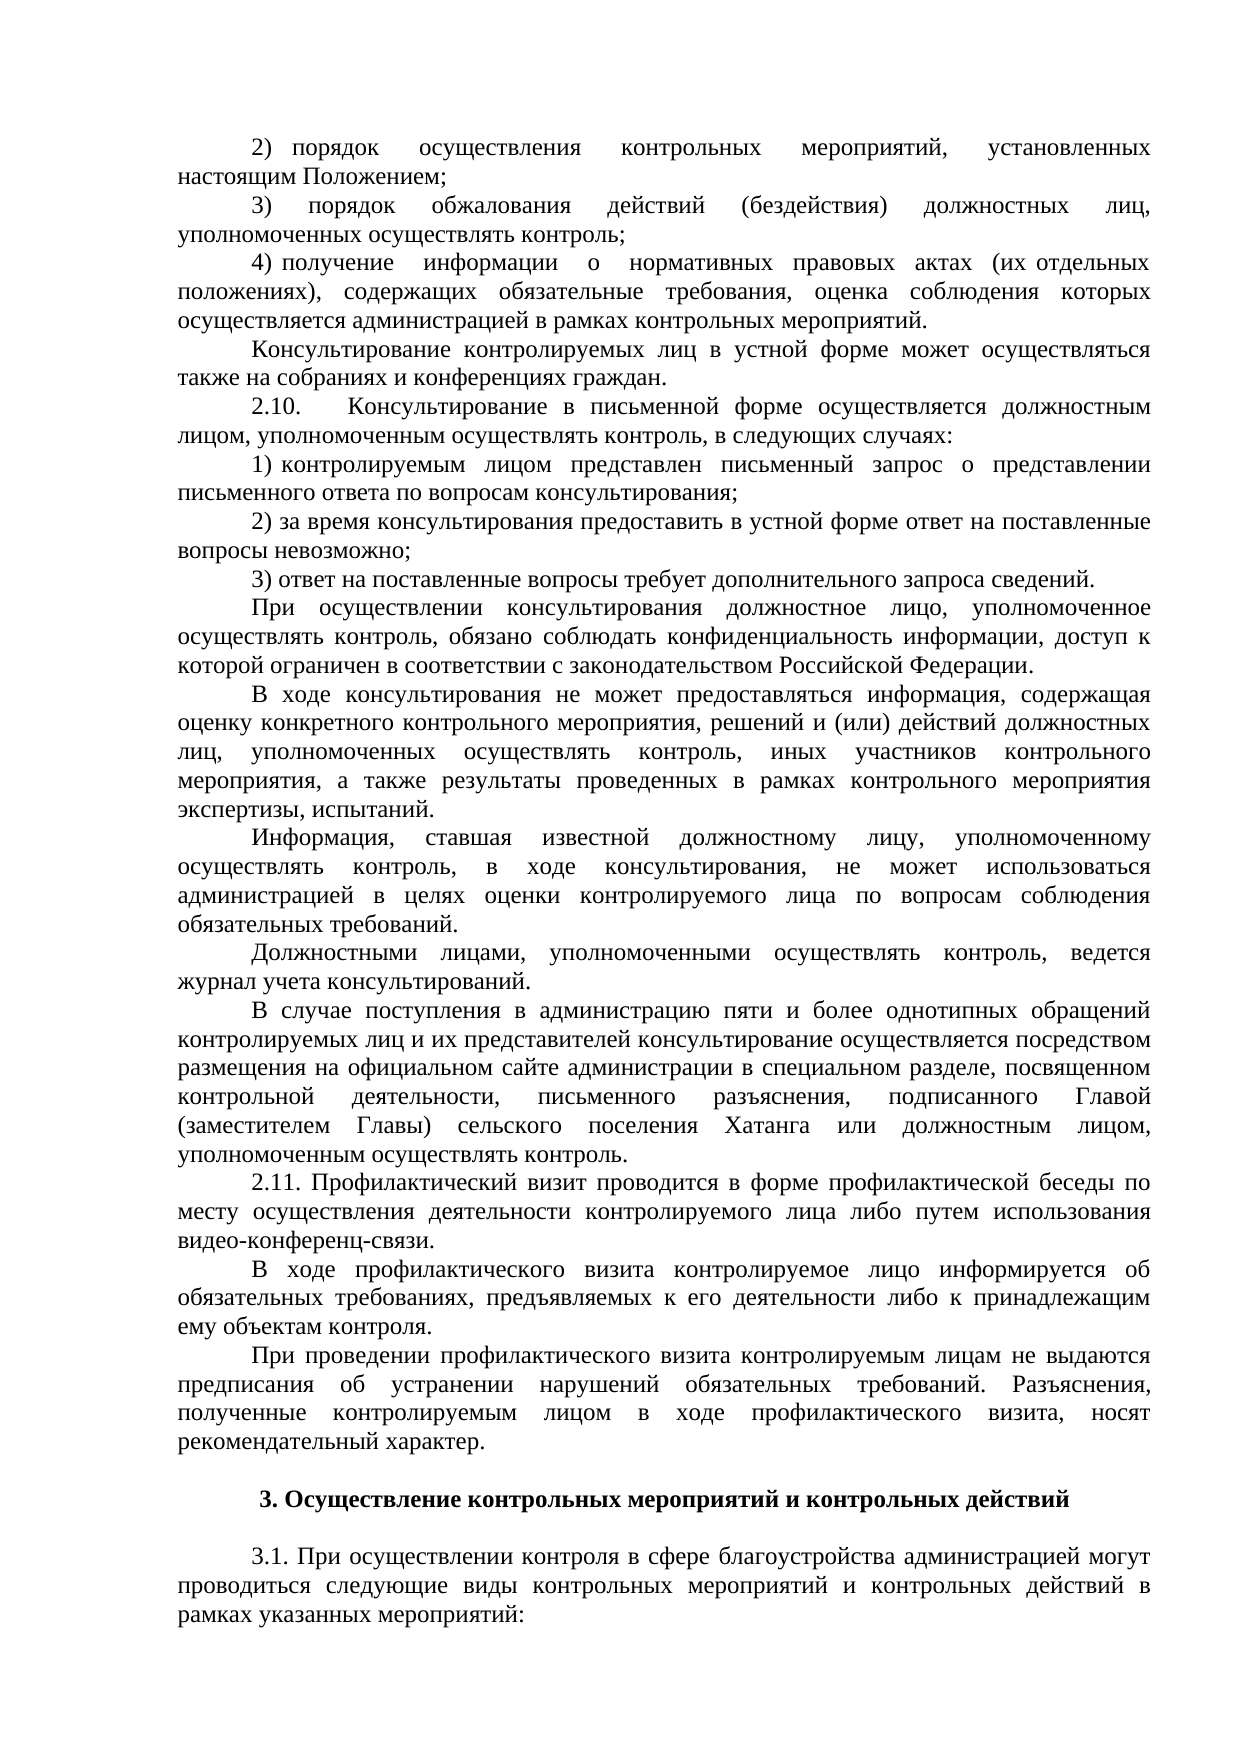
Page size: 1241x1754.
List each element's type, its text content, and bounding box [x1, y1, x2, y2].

text 3) порядок обжалования действий (бездействия) должностных лиц, уполномоченных осуществлять контроль; [177, 190, 1152, 247]
text 3. Осуществление контрольных мероприятий и контрольных действий [177, 1484, 1152, 1512]
text В ходе профилактического визита контролируемое лицо информируется об обязательных требованиях, предъявляемых к его деятельности либо к принадлежащим ему объектам контроля. [177, 1254, 1152, 1340]
text При осуществлении консультирования должностное лицо, уполномоченное осуществлять контроль, обязано соблюдать конфиденциальность информации, доступ к которой ограничен в соответствии с законодательством Российской Федерации. [177, 592, 1152, 679]
text 2.11. Профилактический визит проводится в форме профилактической беседы по месту осуществления деятельности контролируемого лица либо путем использования видео-конференц-связи. [177, 1167, 1152, 1254]
text Должностными лицами, уполномоченными осуществлять контроль, ведется журнал учета консультирований. [177, 937, 1152, 995]
text 2) порядок осуществления контрольных мероприятий, установленных настоящим Положением; [177, 132, 1152, 190]
text 3.1. При осуществлении контроля в сфере благоустройства администрацией могут проводиться следующие виды контрольных мероприятий и контрольных действий в рамках указанных мероприятий: [177, 1541, 1152, 1627]
text 3) ответ на поставленные вопросы требует дополнительного запроса сведений. [177, 564, 1152, 592]
text В случае поступления в администрацию пяти и более однотипных обращений контролируемых лиц и их представителей консультирование осуществляется посредством размещения на официальном сайте администрации в специальном разделе, посвященном контрольной деятельности, письменного разъяснения, подписанного Главой (заместителем Главы) сельского поселения Хатанга или должностным лицом, уполномоченным осуществлять контроль. [177, 995, 1152, 1167]
text 2.10. Консультирование в письменной форме осуществляется должностным лицом, уполномоченным осуществлять контроль, в следующих случаях: [177, 391, 1152, 449]
text Консультирование контролируемых лиц в устной форме может осуществляться также на собраниях и конференциях граждан. [177, 334, 1152, 391]
text При проведении профилактического визита контролируемым лицам не выдаются предписания об устранении нарушений обязательных требований. Разъяснения, полученные контролируемым лицом в ходе профилактического визита, носят рекомендательный характер. [177, 1340, 1152, 1455]
text В ходе консультирования не может предоставляться информация, содержащая оценку конкретного контрольного мероприятия, решений и (или) действий должностных лиц, уполномоченных осуществлять контроль, иных участников контрольного мероприятия, а также результаты проведенных в рамках контрольного мероприятия экспертизы, испытаний. [177, 679, 1152, 822]
text 2) за время консультирования предоставить в устной форме ответ на поставленные вопросы невозможно; [177, 506, 1152, 564]
text 1) контролируемым лицом представлен письменный запрос о представлении письменного ответа по вопросам консультирования; [177, 449, 1152, 506]
text Информация, ставшая известной должностному лицу, уполномоченному осуществлять контроль, в ходе консультирования, не может использоваться администрацией в целях оценки контролируемого лица по вопросам соблюдения обязательных требований. [177, 822, 1152, 937]
text 4) получение информации о нормативных правовых актах (их отдельных положениях), содержащих обязательные требования, оценка соблюдения которых осуществляется администрацией в рамках контрольных мероприятий. [177, 247, 1152, 334]
